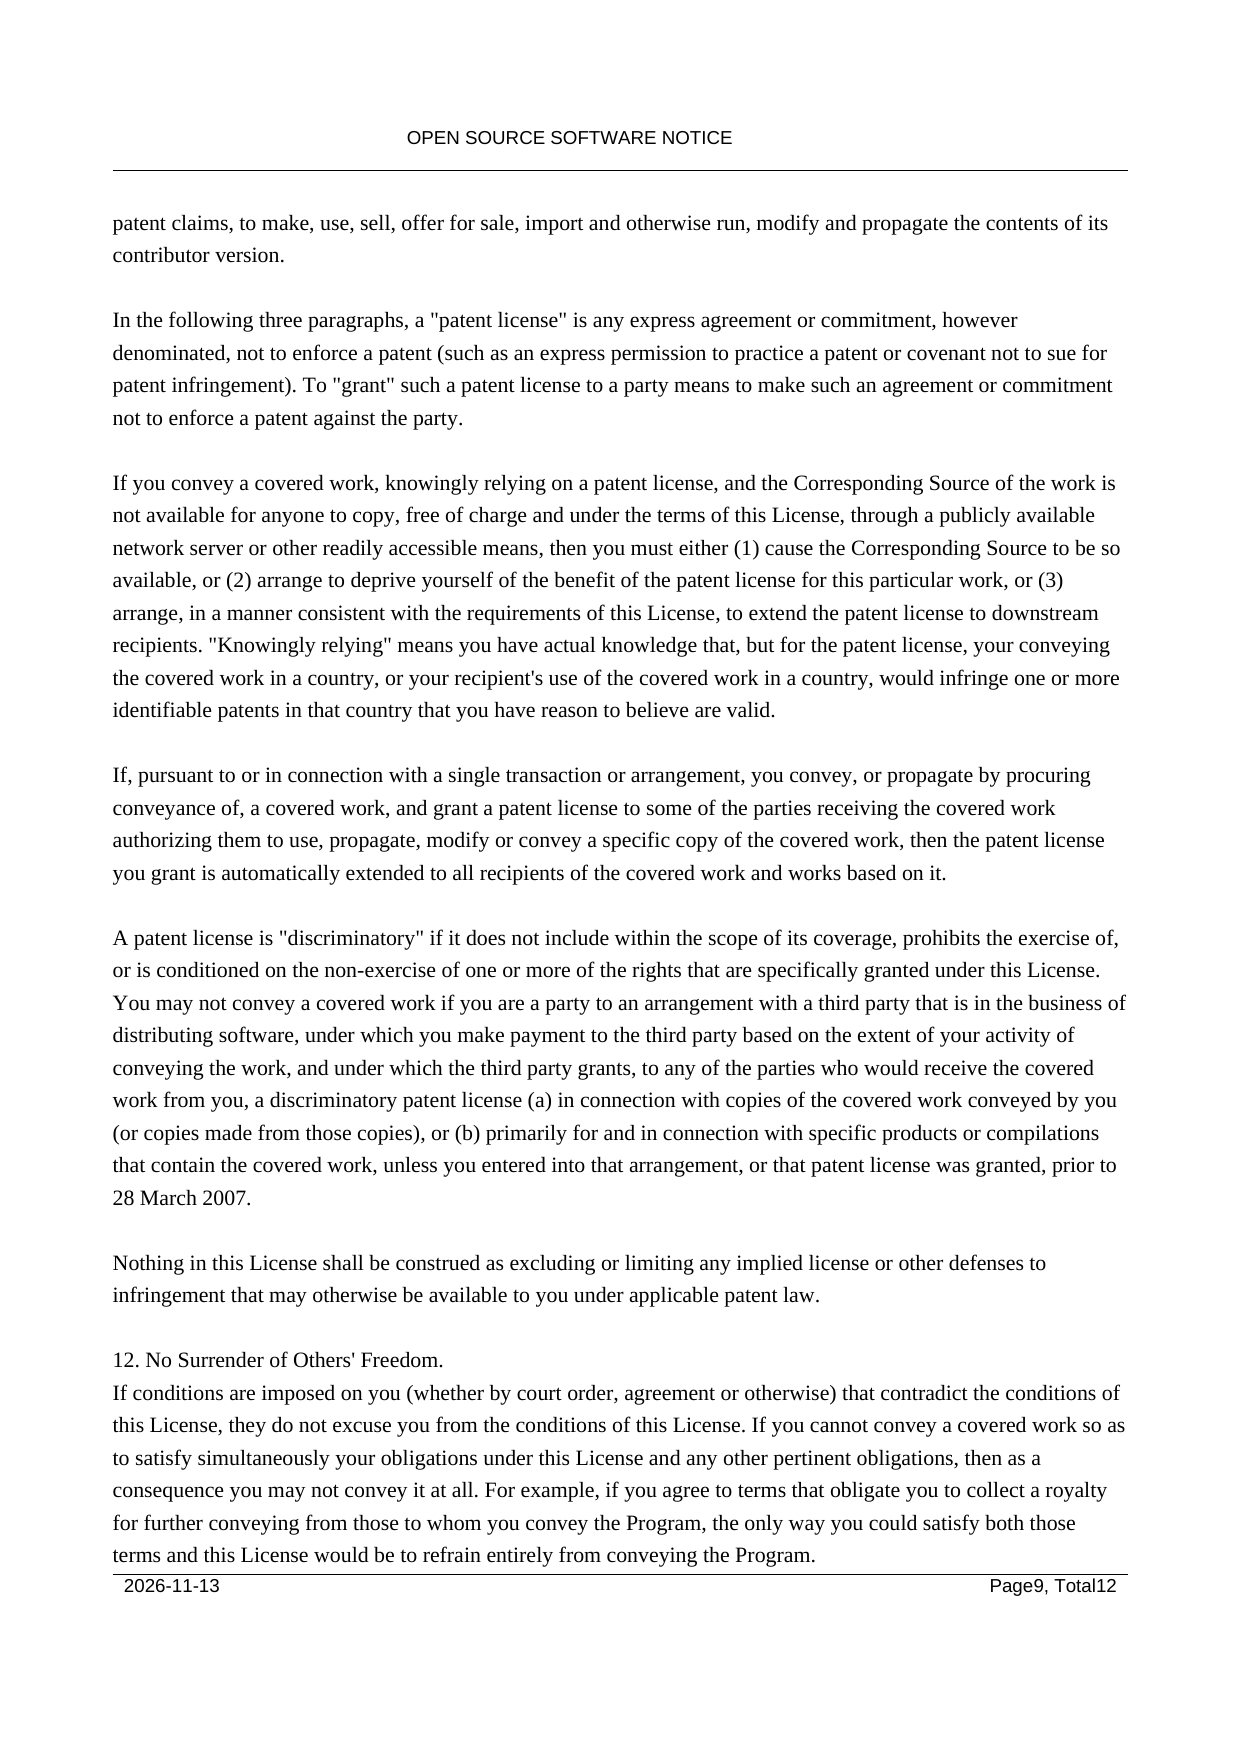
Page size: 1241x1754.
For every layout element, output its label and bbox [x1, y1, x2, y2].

text [112, 206, 1128, 1571]
